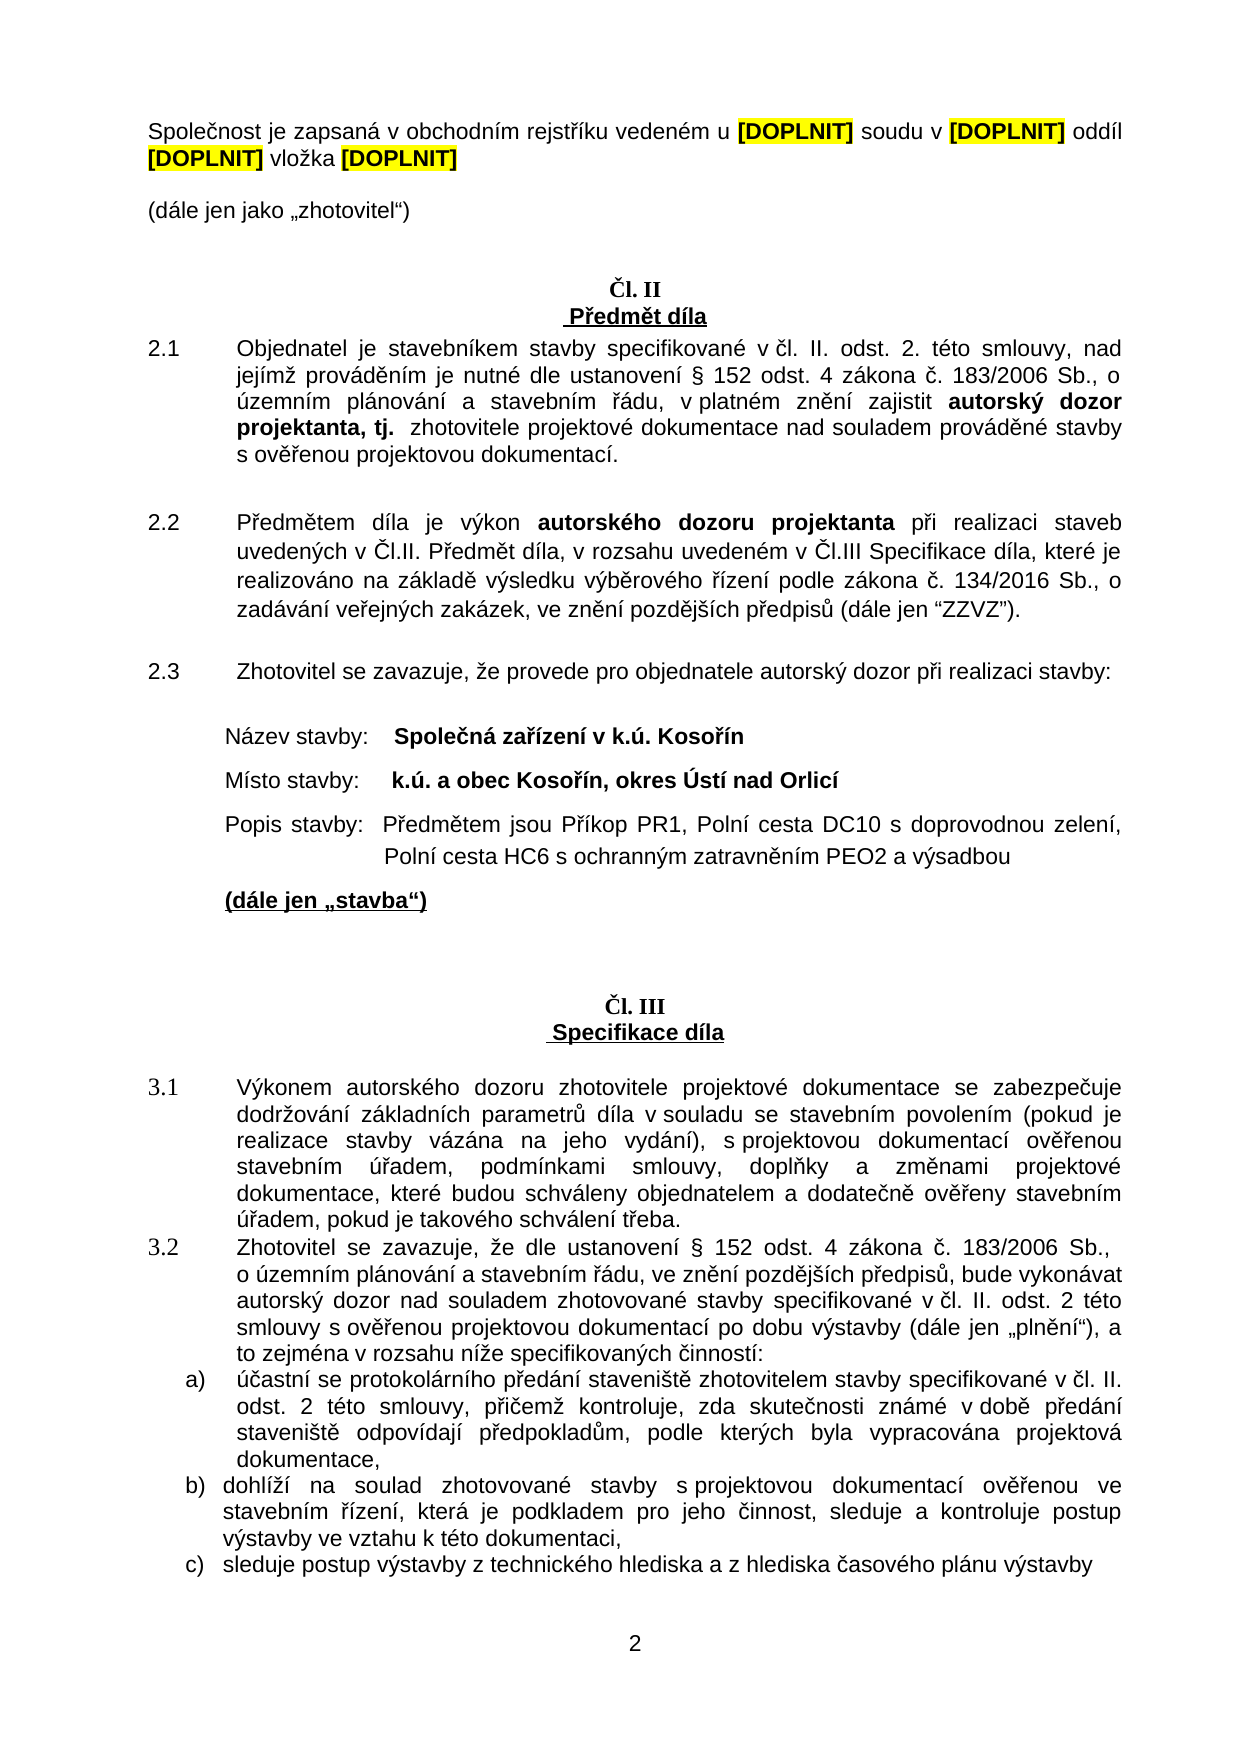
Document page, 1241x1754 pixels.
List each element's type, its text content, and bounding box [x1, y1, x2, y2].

list Místo stavby: k.ú. a obec Kosořín, okres Ústí nad Orlicí [224, 767, 1122, 793]
text Čl. II [148, 276, 1122, 303]
list Zhotovitel se zavazuje, že provede pro objednatele autorský dozor při realizaci stavby: [148, 655, 1122, 684]
list Popis stavby: Předmětem jsou Příkop PR1, Polní cesta DC10 s doprovodnou zelení, Polní cesta HC6 s ochranným zatravněním PEO2 a výsadbou [224, 811, 1122, 869]
list dohlíží na soulad zhotovované stavby s projektovou dokumentací ověřenou ve stavebním řízení, která je podkladem pro jeho činnost, sleduje a kontroluje postup výstavby ve vztahu k této dokumentaci, [185, 1472, 1122, 1551]
list Výkonem autorského dozoru zhotovitele projektové dokumentace se zabezpečuje dodržování základních parametrů díla v souladu se stavebním povolením (pokud je realizace stavby vázána na jeho vydání), s projektovou dokumentací ověřenou stavebním úřadem, podmínkami smlouvy, doplňky a změnami projektové dokumentace, které budou schváleny objednatelem a dodatečně ověřeny stavebním úřadem, pokud je takového schválení třeba. [148, 1072, 1122, 1232]
text Čl. III [148, 993, 1122, 1019]
list Zhotovitel se zavazuje, že dle ustanovení § 152 odst. 4 zákona č. 183/2006 Sb., o územním plánování a stavebním řádu, ve znění pozdějších předpisů, bude vykonávat autorský dozor nad souladem zhotovované stavby specifikované v čl. II. odst. 2 této smlouvy s ověřenou projektovou dokumentací po dobu výstavby (dále jen „plnění“), a to zejména v rozsahu níže specifikovaných činností: [148, 1232, 1122, 1366]
text Předmět díla [148, 303, 1122, 329]
list (dále jen „stavba“) [224, 887, 1122, 913]
text Specifikace díla [148, 1019, 1122, 1045]
text (dále jen jako „zhotovitel“) [110, 197, 1122, 223]
list Název stavby: Společná zařízení v k.ú. Kosořín [224, 723, 1122, 749]
text Společnost je zapsaná v obchodním rejstříku vedeném u [DOPLNIT] soudu v [DOPLNIT] oddíl [DOPLNIT] vložka [DOPLNIT] [148, 118, 1122, 171]
list Předmětem díla je výkon autorského dozoru projektanta při realizaci staveb uvedených v Čl.II. Předmět díla, v rozsahu uvedeném v Čl.III Specifikace díla, které je realizováno na základě výsledku výběrového řízení podle zákona č. 134/2016 Sb., o zadávání veřejných zakázek, ve znění pozdějších předpisů (dále jen “ZZVZ”). [148, 506, 1122, 622]
list Objednatel je stavebníkem stavby specifikované v čl. II. odst. 2. této smlouvy, nad jejímž prováděním je nutné dle ustanovení § 152 odst. 4 zákona č. 183/2006 Sb., o územním plánování a stavebním řádu, v platném znění zajistit autorský dozor projektanta, tj. zhotovitele projektové dokumentace nad souladem prováděné stavby s ověřenou projektovou dokumentací. [148, 335, 1122, 467]
list účastní se protokolárního předání staveniště zhotovitelem stavby specifikované v čl. II. odst. 2 této smlouvy, přičemž kontroluje, zda skutečnosti známé v době předání staveniště odpovídají předpokladům, podle kterých byla vypracována projektová dokumentace, [185, 1366, 1122, 1472]
list sleduje postup výstavby z technického hlediska a z hlediska časového plánu výstavby [185, 1551, 1122, 1577]
